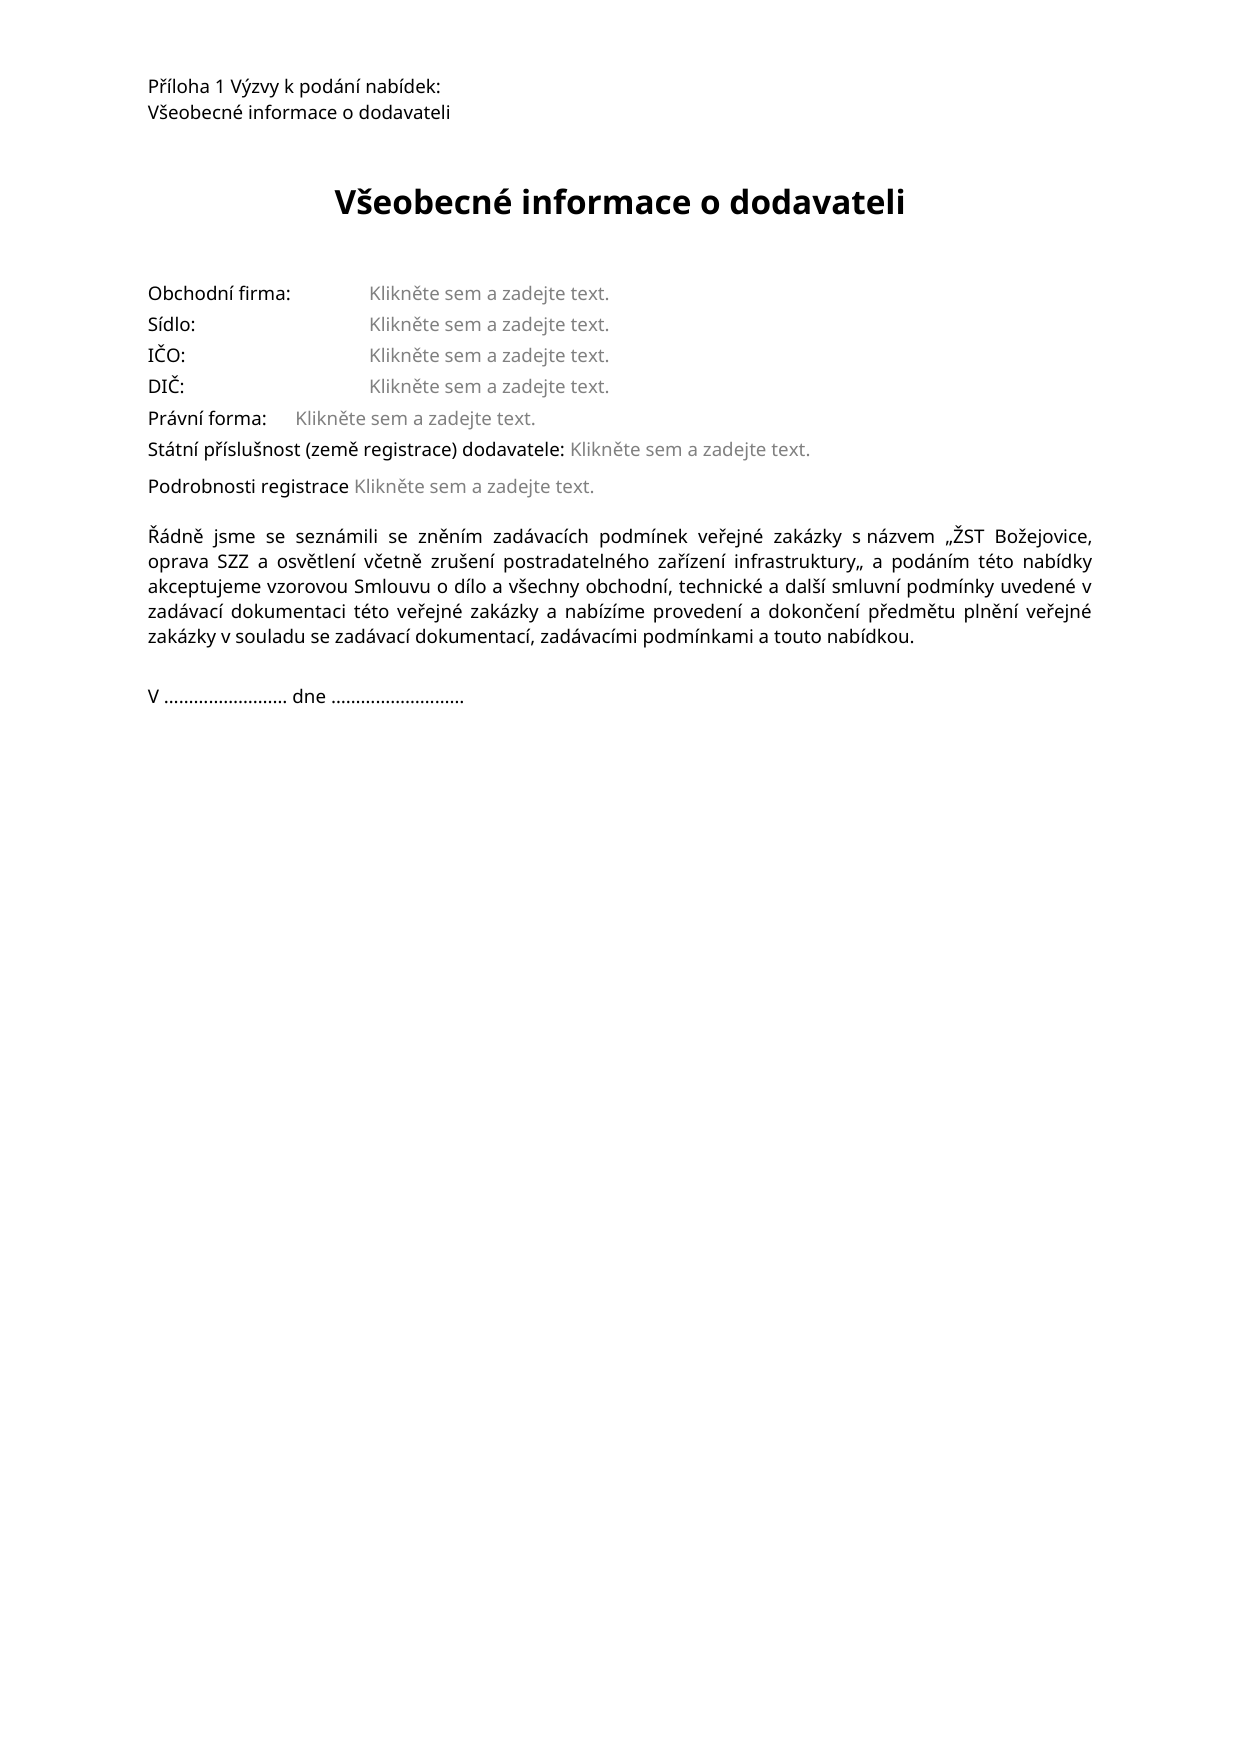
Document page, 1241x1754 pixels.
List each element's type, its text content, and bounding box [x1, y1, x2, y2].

text DIČ: [148, 374, 1093, 399]
title Všeobecné informace o dodavateli [148, 178, 1093, 224]
text Státní příslušnost (země registrace) dodavatele: [148, 436, 1093, 461]
text Sídlo: [148, 311, 1093, 336]
text Podrobnosti registrace [148, 474, 1093, 499]
text V ………………….… dne ……………………… [148, 680, 1092, 709]
text Obchodní firma: [148, 280, 1093, 305]
text Právní forma: [148, 405, 1093, 430]
text Řádně jsme se seznámili se zněním zadávacích podmínek veřejné zakázky s názvem „ŽST Božejovice, oprava SZZ a osvětlení včetně zrušení postradatelného zařízení infrastruktury„ a podáním této nabídky akceptujeme vzorovou Smlouvu o dílo a všechny obchodní, technické a další smluvní podmínky uvedené v zadávací dokumentaci této veřejné zakázky a nabízíme provedení a dokončení předmětu plnění veřejné zakázky v souladu se zadávací dokumentací, zadávacími podmínkami a touto nabídkou. [148, 524, 1093, 649]
text IČO: [148, 343, 1093, 368]
